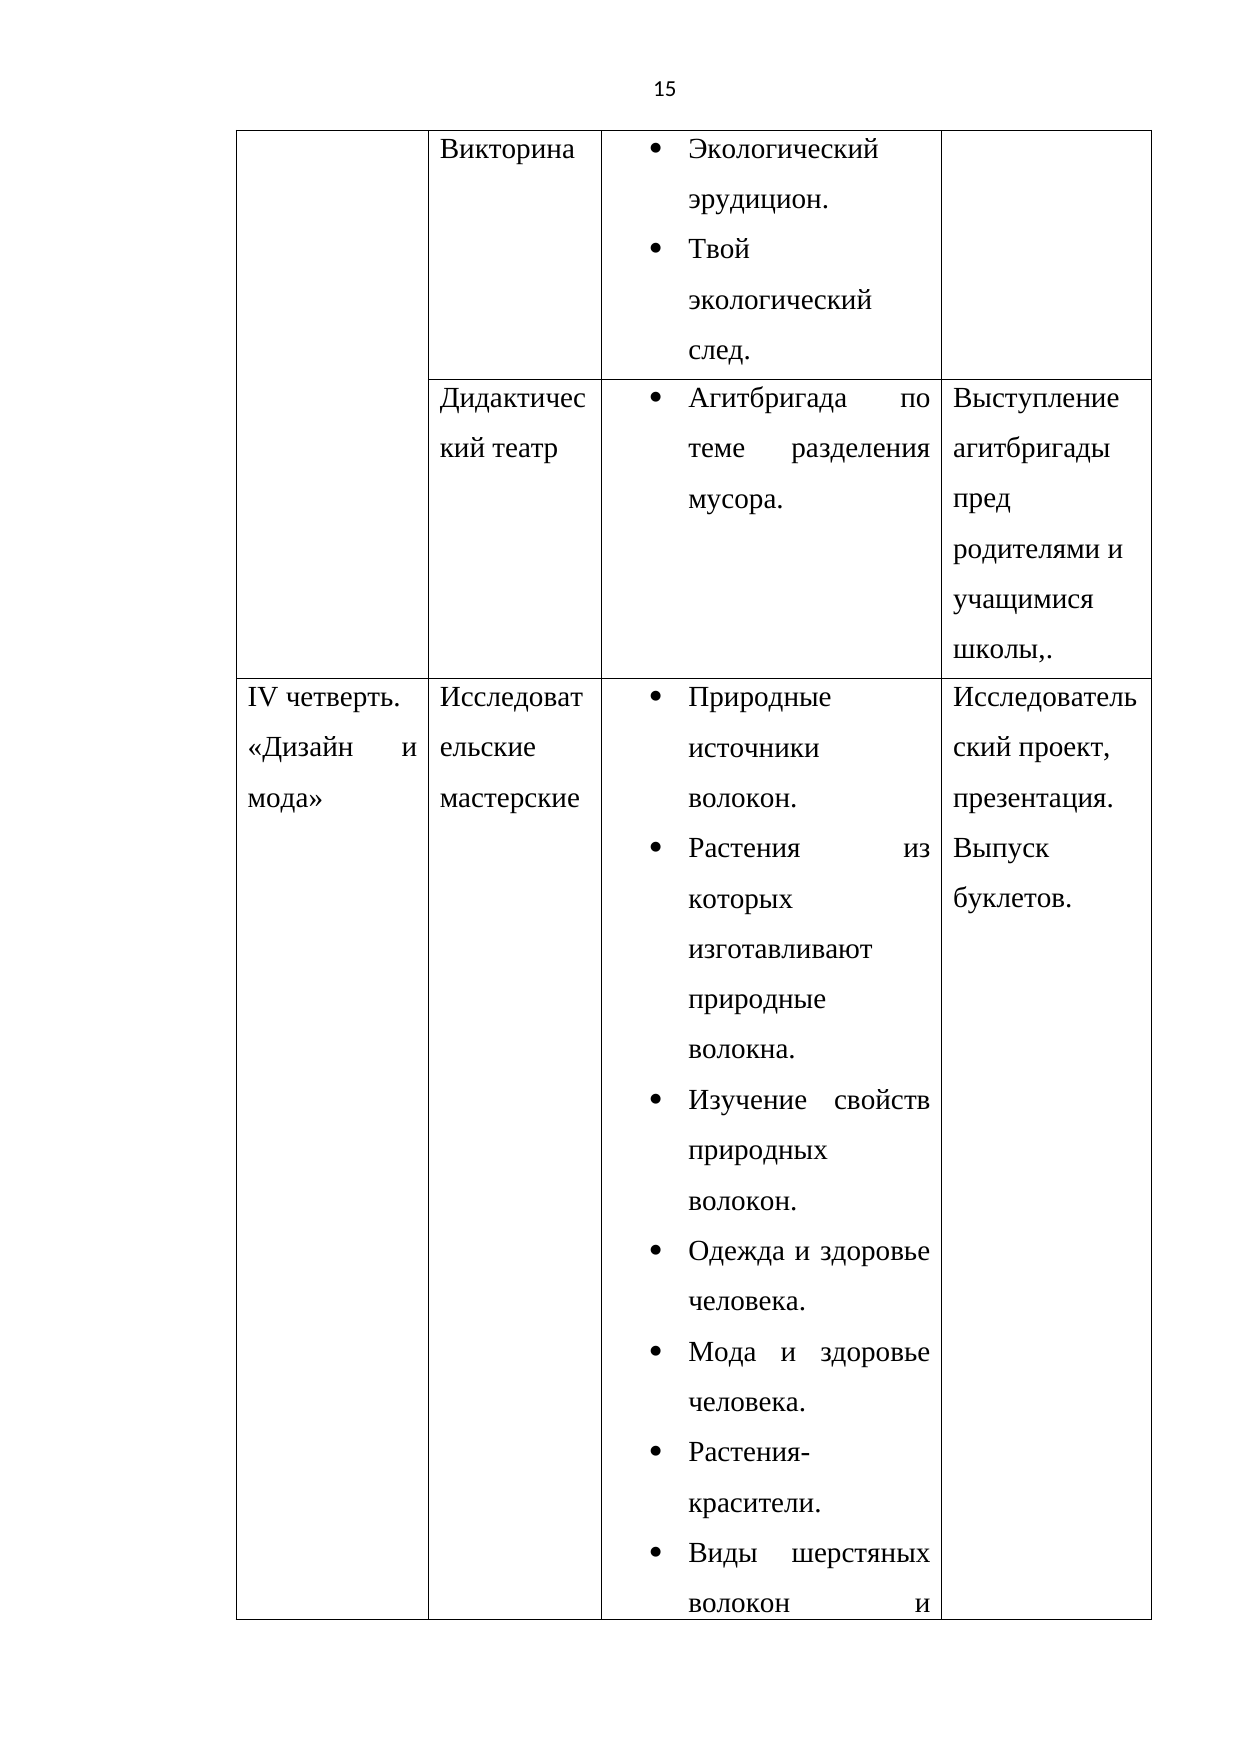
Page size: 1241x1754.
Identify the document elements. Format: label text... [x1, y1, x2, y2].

table_cell Дидактический театр [429, 380, 601, 678]
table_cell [237, 679, 428, 1619]
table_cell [942, 679, 1151, 1619]
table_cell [429, 679, 601, 1619]
table_cell Викторина [429, 131, 601, 379]
table_cell Экологический эрудицион. Твой экологический след. [602, 131, 941, 379]
table_cell [942, 131, 1151, 379]
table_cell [602, 679, 941, 1619]
table_cell Агитбригада по теме разделения мусора. [602, 380, 941, 678]
table_cell Выступление агитбригады пред родителями и учащимися школы,. [942, 380, 1151, 678]
